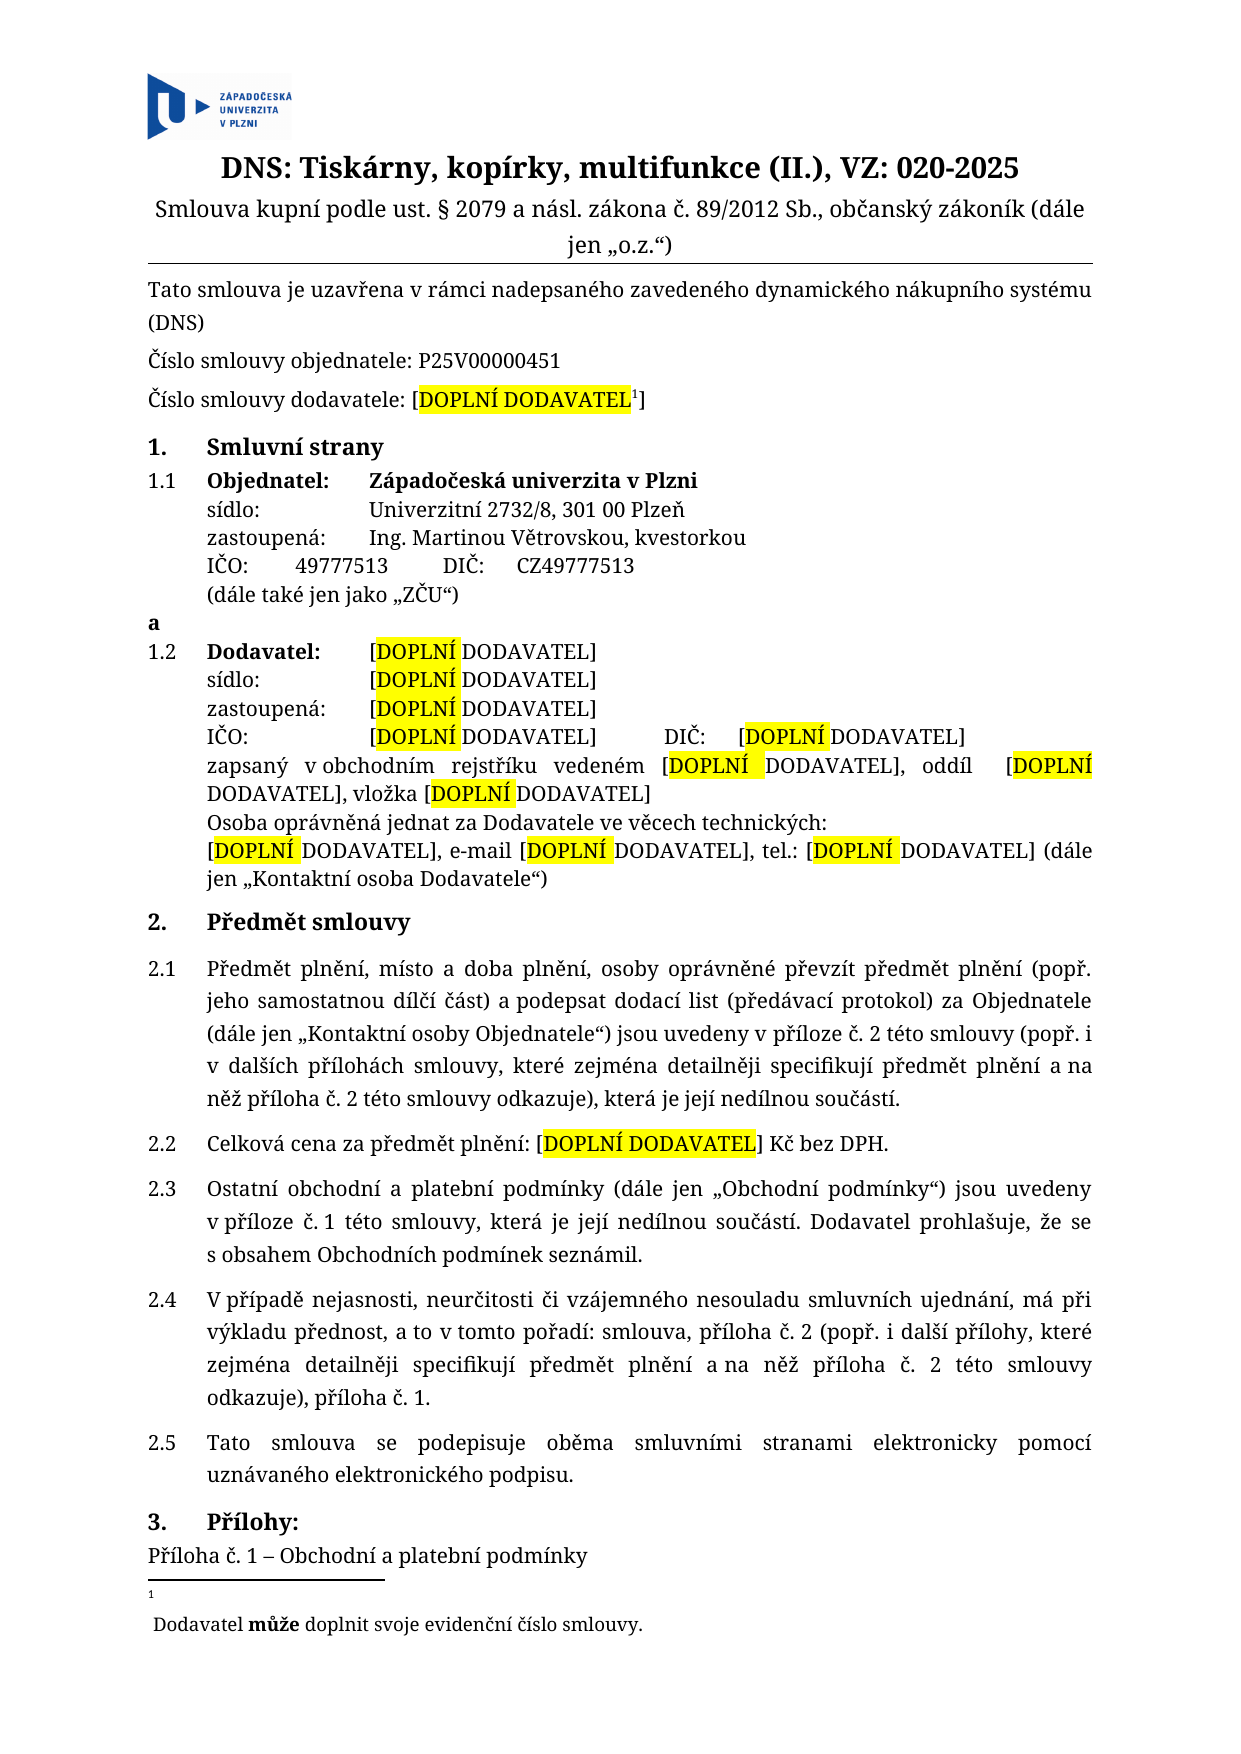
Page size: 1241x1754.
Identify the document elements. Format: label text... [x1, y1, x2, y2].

text [DOPLNÍ DODAVATEL], e-mail [DOPLNÍ DODAVATEL], tel.: [DOPLNÍ DODAVATEL] (dále jen „Kontaktní osoba Dodavatele“) [207, 836, 1093, 893]
list Dodavatel: [DOPLNÍ DODAVATEL] [461, 637, 1093, 665]
text a [148, 608, 1093, 637]
text IČO: [DOPLNÍ DODAVATEL] DIČ: [DOPLNÍ DODAVATEL] [830, 722, 1093, 751]
text zastoupená: Ing. Martinou Větrovskou, kvestorkou [207, 523, 1093, 552]
list Předmět plnění, místo a doba plnění, osoby oprávněné převzít předmět plnění (popř. jeho samostatnou dílčí část) a podepsat dodací list (předávací protokol) za Objednatele (dále jen „Kontaktní osoby Objednatele“) jsou uvedeny v příloze č. 2 této smlouvy (popř. i v dalších přílohách smlouvy, které zejména detailněji specifikují předmět plnění a na něž příloha č. 2 této smlouvy odkazuje), která je její nedílnou součástí. [148, 954, 1093, 1113]
text IČO: [DOPLNÍ DODAVATEL] DIČ: [DOPLNÍ DODAVATEL] [207, 722, 376, 751]
list V případě nejasnosti, neurčitosti či vzájemného nesouladu smluvních ujednání, má při výkladu přednost, a to v tomto pořadí: smlouva, příloha č. 2 (popř. i další přílohy, které zejména detailněji specifikují předmět plnění a na něž příloha č. 2 této smlouvy odkazuje), příloha č. 1. [148, 1285, 1093, 1411]
list Smluvní strany [148, 430, 1093, 462]
text (dále také jen jako „ZČU“) [207, 580, 1093, 608]
list Dodavatel: [DOPLNÍ DODAVATEL] [148, 637, 376, 665]
text Smlouva kupní podle ust. § 2079 a násl. zákona č. 89/2012 Sb., občanský zákoník (dále jen „o.z.“) [148, 193, 1093, 263]
text Číslo smlouvy dodavatele: [DOPLNÍ DODAVATEL] [148, 385, 419, 414]
list Předmět smlouvy [148, 905, 1093, 937]
list Ostatní obchodní a platební podmínky (dále jen „Obchodní podmínky“) jsou uvedeny v příloze č. 1 této smlouvy, která je její nedílnou součástí. Dodavatel prohlašuje, že se s obsahem Obchodních podmínek seznámil. [148, 1174, 1093, 1268]
text sídlo: [DOPLNÍ DODAVATEL] [207, 665, 376, 694]
picture [147, 73, 292, 140]
text Příloha č. 1 – Obchodní a platební podmínky [148, 1541, 1093, 1570]
list Objednatel: Západočeská univerzita v Plzni [148, 466, 1093, 495]
list Celková cena za předmět plnění: [DOPLNÍ DODAVATEL] Kč bez DPH. [148, 1129, 543, 1158]
text sídlo: [DOPLNÍ DODAVATEL] [461, 665, 1093, 694]
list Tato smlouva se podepisuje oběma smluvními stranami elektronicky pomocí uznávaného elektronického podpisu. [148, 1428, 1093, 1489]
list Celková cena za předmět plnění: [DOPLNÍ DODAVATEL] Kč bez DPH. [756, 1129, 1093, 1158]
text DNS: Tiskárny, kopírky, multifunkce (II.), VZ: 020-2025 [148, 148, 1093, 187]
text Číslo smlouvy dodavatele: [DOPLNÍ DODAVATEL] [631, 385, 1093, 414]
text Osoba oprávněná jednat za Dodavatele ve věcech technických: [207, 808, 1093, 836]
text Číslo smlouvy objednatele: P25V00000451 [148, 346, 1093, 375]
text Tato smlouva je uzavřena v rámci nadepsaného zavedeného dynamického nákupního systému (DNS) [148, 275, 1093, 336]
text IČO: 49777513 DIČ: CZ49777513 [207, 552, 1093, 580]
text sídlo: Univerzitní 2732/8, 301 00 Plzeň [207, 495, 1093, 523]
text zapsaný v obchodním rejstříku vedeném [DOPLNÍ DODAVATEL], oddíl [DOPLNÍ DODAVATEL], vložka [DOPLNÍ DODAVATEL] [207, 751, 1093, 808]
text zastoupená: [DOPLNÍ DODAVATEL] [461, 694, 1093, 722]
list Přílohy: [148, 1505, 1093, 1537]
text IČO: [DOPLNÍ DODAVATEL] DIČ: [DOPLNÍ DODAVATEL] [461, 722, 745, 751]
text zastoupená: [DOPLNÍ DODAVATEL] [207, 694, 376, 722]
